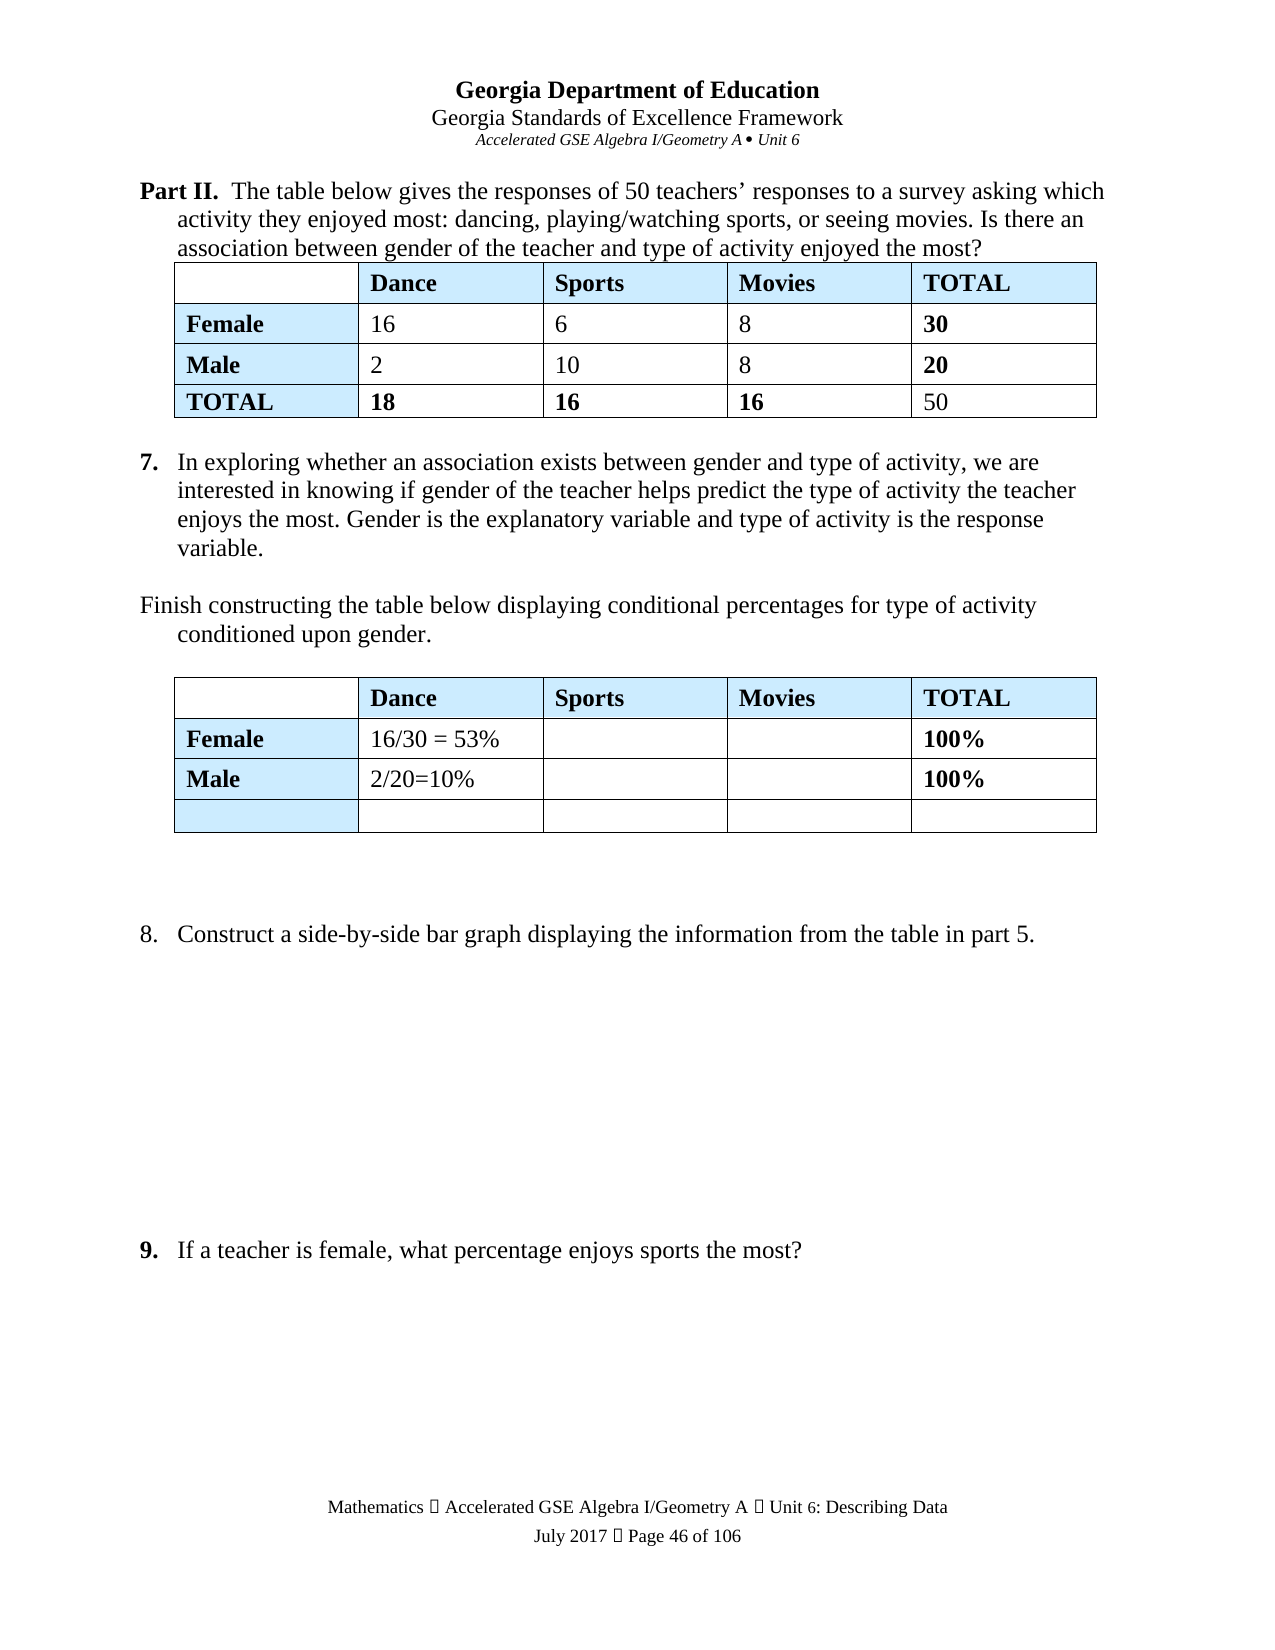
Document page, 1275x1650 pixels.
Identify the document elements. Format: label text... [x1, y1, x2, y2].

table_header TOTAL [912, 678, 1096, 717]
text 8. Construct a side-by-side bar graph displaying the information from the table in part 5. [139, 919, 1135, 948]
table_cell 8 [728, 344, 911, 384]
table_cell [359, 800, 543, 832]
table_cell 6 [544, 304, 727, 343]
table_cell Female [175, 719, 358, 758]
table_cell 100% [912, 759, 1096, 799]
table_header Sports [544, 263, 727, 303]
table_header Sports [544, 678, 727, 717]
text Part II. The table below gives the responses of 50 teachers’ responses to a survey asking which activity they enjoyed most: dancing, playing/watching sports, or seeing movies. Is there an association between gender of the teacher and type of activity enjoyed the most? [139, 176, 1135, 262]
table_cell 30 [912, 304, 1096, 343]
table_cell [728, 759, 911, 799]
text Finish constructing the table below displaying conditional percentages for type of activity conditioned upon gender. [139, 591, 1135, 648]
table_header Dance [359, 678, 543, 717]
table_cell 10 [544, 344, 727, 384]
table_cell 16/30 = 53% [359, 719, 543, 758]
table_cell [175, 800, 358, 832]
table_cell [912, 800, 1096, 832]
table_cell 18 [359, 385, 543, 417]
text 9. If a teacher is female, what percentage enjoys sports the most? [139, 1236, 1135, 1264]
table_cell [728, 719, 911, 758]
table_cell [544, 719, 727, 758]
table_cell 8 [728, 304, 911, 343]
table_header [175, 263, 358, 303]
table_cell 2 [359, 344, 543, 384]
table_cell 50 [912, 385, 1096, 417]
table_header TOTAL [912, 263, 1096, 303]
table_cell Male [175, 344, 358, 384]
table_header Movies [728, 678, 911, 717]
table_cell [544, 759, 727, 799]
table_header Movies [728, 263, 911, 303]
table_cell Female [175, 304, 358, 343]
table_cell 100% [912, 719, 1096, 758]
text 7. In exploring whether an association exists between gender and type of activity, we are interested in knowing if gender of the teacher helps predict the type of activity the teacher enjoys the most. Gender is the explanatory variable and type of activity is the response variable. [139, 447, 1135, 562]
table_cell Male [175, 759, 358, 799]
table_cell 16 [359, 304, 543, 343]
table_cell [544, 800, 727, 832]
table_cell 16 [728, 385, 911, 417]
table_header Dance [359, 263, 543, 303]
table_cell 20 [912, 344, 1096, 384]
table_cell 2/20=10% [359, 759, 543, 799]
table_cell [728, 800, 911, 832]
table_cell 16 [544, 385, 727, 417]
table_cell TOTAL [175, 385, 358, 417]
table_header [175, 678, 358, 717]
